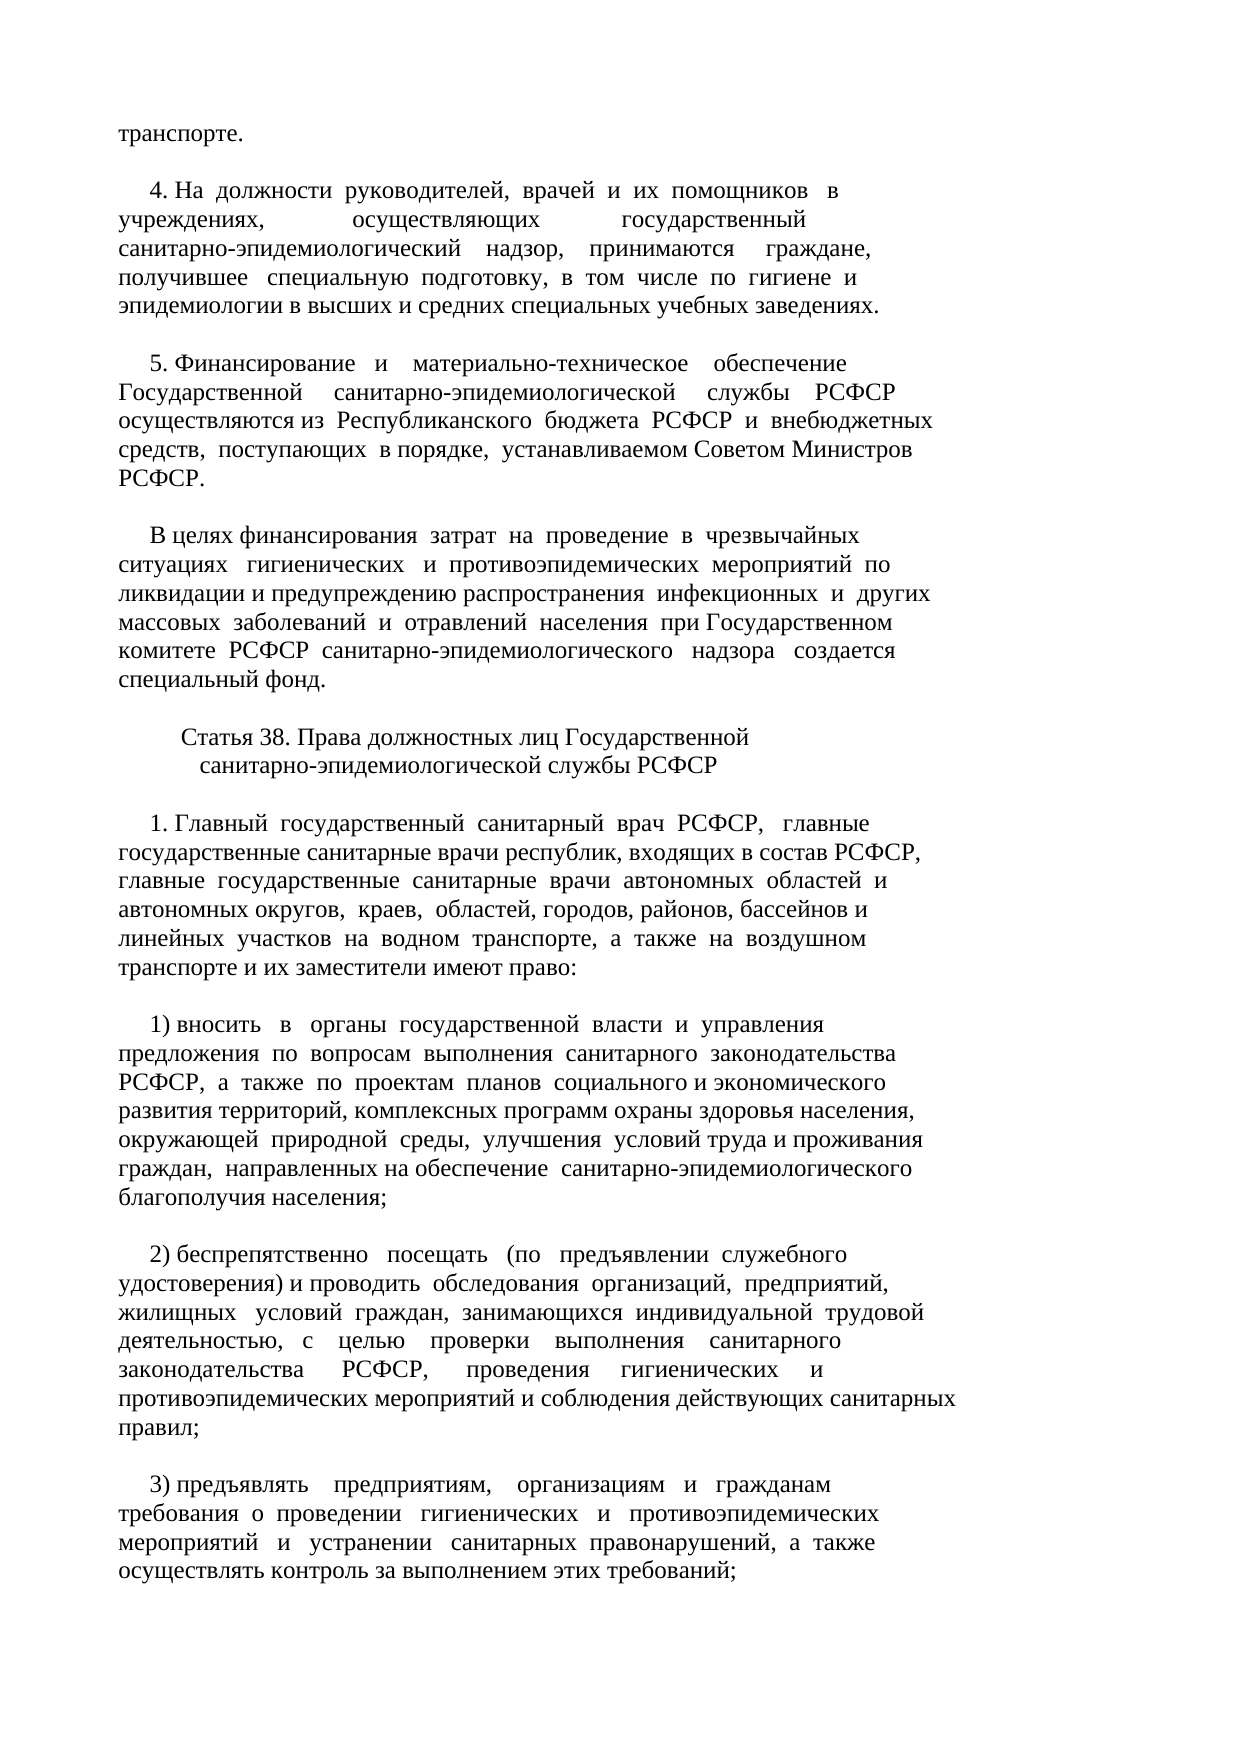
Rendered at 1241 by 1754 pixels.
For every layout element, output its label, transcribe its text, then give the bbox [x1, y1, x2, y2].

text 4. На должности руководителей, врачей и их помощников в [118, 176, 1122, 204]
text В целях финансирования затрат на проведение в чрезвычайных [118, 521, 1122, 549]
text правил; [118, 1412, 1122, 1441]
text 5. Финансирование и материально-техническое обеспечение [118, 348, 1122, 377]
text жилищных условий граждан, занимающихся индивидуальной трудовой [118, 1297, 1122, 1326]
text специальный фонд. [118, 664, 1122, 693]
text автономных округов, краев, областей, городов, районов, бассейнов и [118, 894, 1122, 923]
text деятельностью, с целью проверки выполнения санитарного [118, 1326, 1122, 1354]
text развития территорий, комплексных программ охраны здоровья населения, [118, 1096, 1122, 1124]
text РСФСР, а также по проектам планов социального и экономического [118, 1067, 1122, 1096]
text Статья 38. Права должностных лиц Государственной [118, 722, 1122, 751]
text учреждениях, осуществляющих государственный [118, 204, 1122, 233]
text эпидемиологии в высших и средних специальных учебных заведениях. [118, 291, 1122, 319]
text санитарно-эпидемиологической службы РСФСР [118, 751, 1122, 779]
text осуществляются из Республиканского бюджета РСФСР и внебюджетных [118, 406, 1122, 434]
text окружающей природной среды, улучшения условий труда и проживания [118, 1124, 1122, 1153]
text транспорте. [118, 118, 1122, 147]
text 1) вносить в органы государственной власти и управления [118, 1009, 1122, 1038]
text противоэпидемических мероприятий и соблюдения действующих санитарных [118, 1383, 1122, 1412]
text получившее специальную подготовку, в том числе по гигиене и [118, 262, 1122, 291]
text линейных участков на водном транспорте, а также на воздушном [118, 923, 1122, 952]
text 1. Главный государственный санитарный врач РСФСР, главные [118, 808, 1122, 837]
text ликвидации и предупреждению распространения инфекционных и других [118, 578, 1122, 607]
text благополучия населения; [118, 1182, 1122, 1211]
text осуществлять контроль за выполнением этих требований; [118, 1556, 1122, 1584]
text мероприятий и устранении санитарных правонарушений, а также [118, 1527, 1122, 1556]
text удостоверения) и проводить обследования организаций, предприятий, [118, 1268, 1122, 1297]
text санитарно-эпидемиологический надзор, принимаются граждане, [118, 233, 1122, 262]
text Государственной санитарно-эпидемиологической службы РСФСР [118, 377, 1122, 406]
text ситуациях гигиенических и противоэпидемических мероприятий по [118, 549, 1122, 578]
text законодательства РСФСР, проведения гигиенических и [118, 1354, 1122, 1383]
text 2) беспрепятственно посещать (по предъявлении служебного [118, 1239, 1122, 1268]
text РСФСР. [118, 463, 1122, 492]
text предложения по вопросам выполнения санитарного законодательства [118, 1038, 1122, 1067]
text средств, поступающих в порядке, устанавливаемом Советом Министров [118, 434, 1122, 463]
text главные государственные санитарные врачи автономных областей и [118, 866, 1122, 894]
text транспорте и их заместители имеют право: [118, 952, 1122, 981]
text граждан, направленных на обеспечение санитарно-эпидемиологического [118, 1153, 1122, 1182]
text государственные санитарные врачи республик, входящих в состав РСФСР, [118, 837, 1122, 866]
text комитете РСФСР санитарно-эпидемиологического надзора создается [118, 636, 1122, 664]
text массовых заболеваний и отравлений населения при Государственном [118, 607, 1122, 636]
text 3) предъявлять предприятиям, организациям и гражданам [118, 1469, 1122, 1498]
text требования о проведении гигиенических и противоэпидемических [118, 1498, 1122, 1527]
